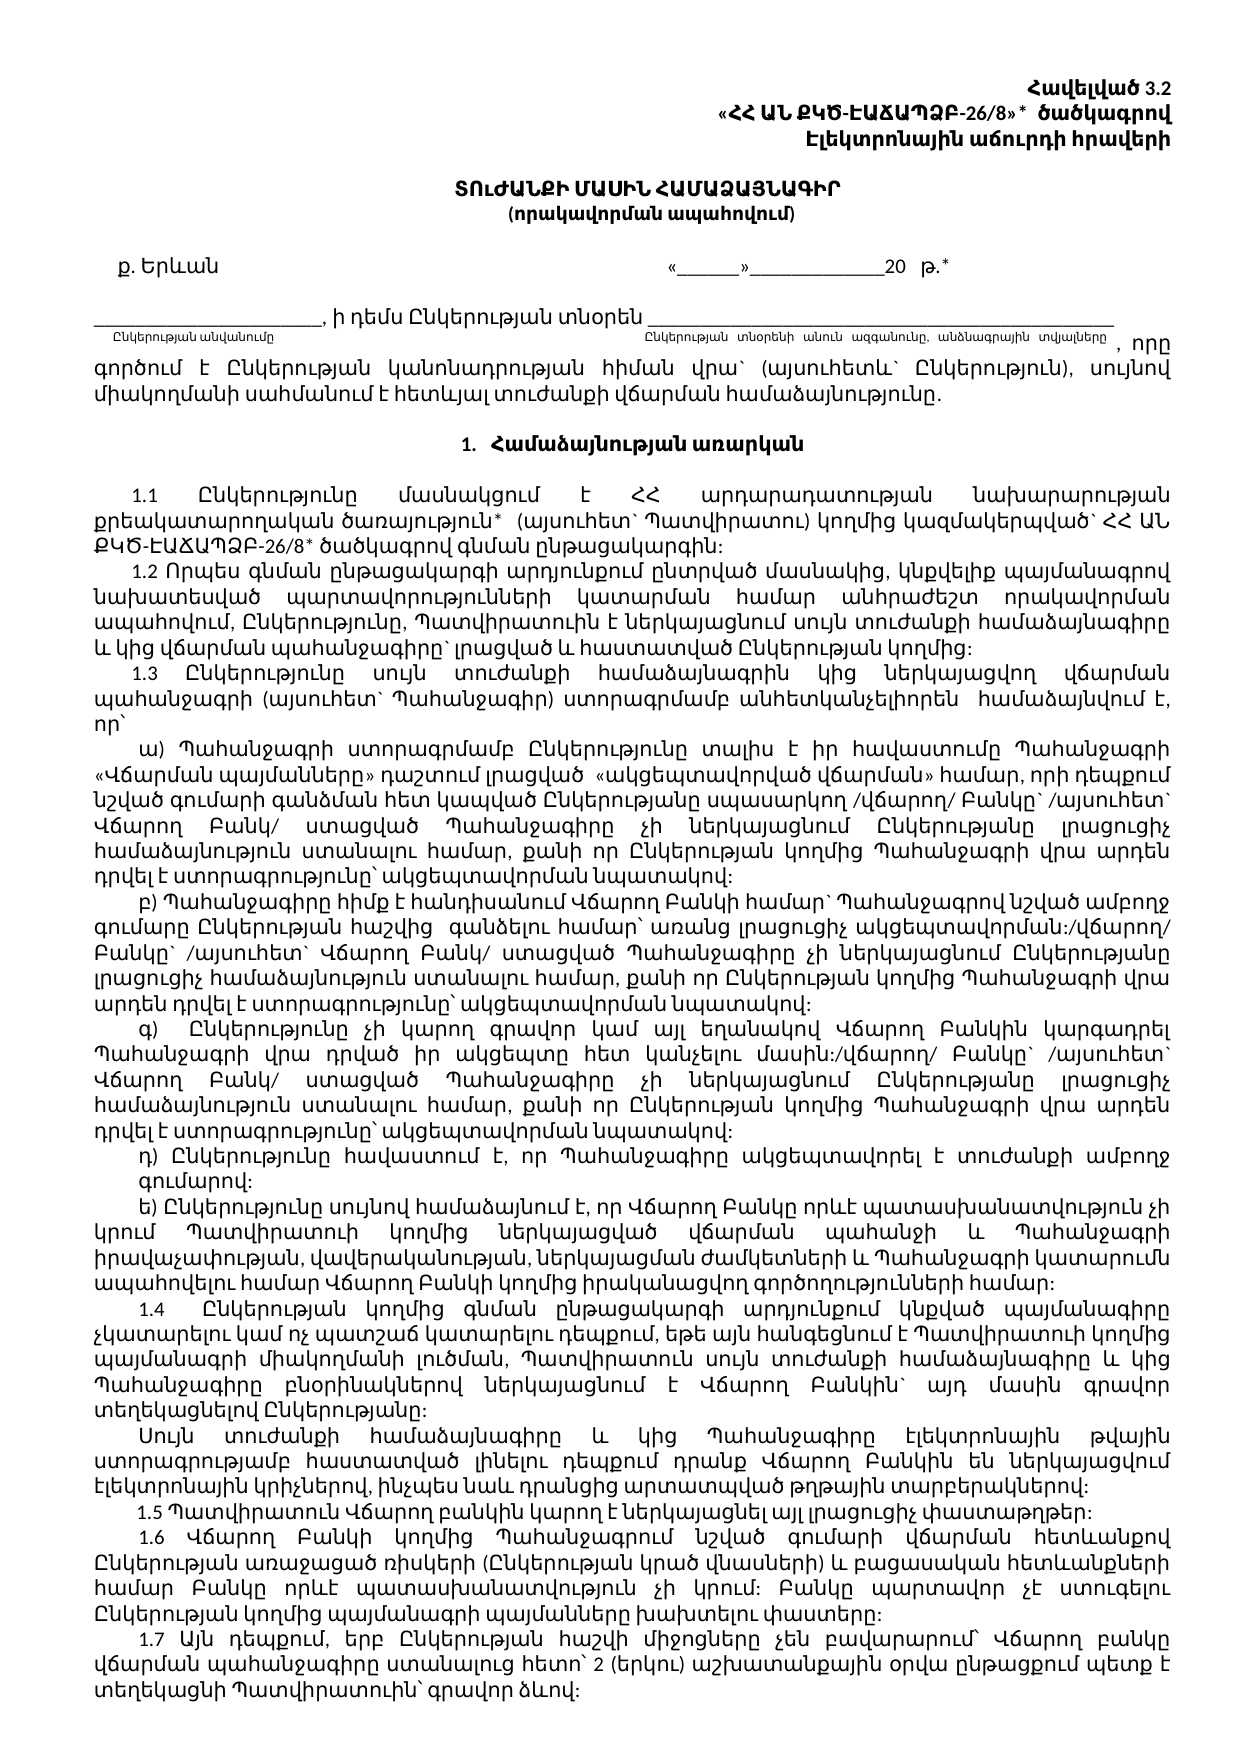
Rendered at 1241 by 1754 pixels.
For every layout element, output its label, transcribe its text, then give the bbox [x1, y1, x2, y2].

text 1.2 Որպես գնման ընթացակարգի արդյունքում ընտրված մասնակից, կնքվելիք պայմանագրով նախատեսված պարտավորությունների կատարման համար անհրաժեշտ որակավորման ապահովում, Ընկերությունը, Պատվիրատուին է ներկայացնում սույն տուժանքի համաձայնագիրը և կից վճարման պահանջագիրը` լրացված և հաստատված Ընկերության կողմից: [94, 559, 1171, 660]
text Սույն տուժանքի համաձայնագիրը և կից Պահանջագիրը էլեկտրոնային թվային ստորագրությամբ հաստատված լինելու դեպքում դրանք Վճարող Բանկին են ներկայացվում էլեկտրոնային կրիչներով, ինչպես նաև դրանցից արտատպված թղթային տարբերակներով: [94, 1423, 1171, 1499]
text դ) Ընկերությունը հավաստում է, որ Պահանջագիրը ակցեպտավորել է տուժանքի ամբողջ գումարով: [138, 1143, 1171, 1194]
text (որակավորման ապահովում) [94, 202, 1171, 225]
text ե) Ընկերությունը սույնով համաձայնում է, որ Վճարող Բանկը որևէ պատասխանատվություն չի կրում Պատվիրատուի կողմից ներկայացված վճարման պահանջի և Պահանջագրի իրավաչափության, վավերականության, ներկայացման ժամկետների և Պահանջագրի կատարումն ապահովելու համար Վճարող Բանկի կողմից իրականացվող գործողությունների համար: [94, 1194, 1171, 1296]
text 1.3 Ընկերությունը սույն տուժանքի համաձայնագրին կից ներկայացվող վճարման պահանջագրի (այսուհետ` Պահանջագիր) ստորագրմամբ անհետկանչելիորեն համաձայնվում է, որ՝ [94, 660, 1171, 737]
text Էլեկտրոնային աճուրդի հրավերի [94, 126, 1171, 151]
text 1.7 Այն դեպքում, երբ Ընկերության հաշվի միջոցները չեն բավարարում՝ Վճարող բանկը վճարման պահանջագիրը ստանալուց հետո՝ 2 (երկու) աշխատանքային օրվա ընթացքում պետք է տեղեկացնի Պատվիրատուին՝ գրավոր ձևով: [94, 1626, 1171, 1702]
text 1.5 Պատվիրատուն Վճարող բանկին կարող է ներկայացնել այլ լրացուցիչ փաստաթղթեր: [94, 1499, 1171, 1524]
text «ՀՀ ԱՆ ՔԿԾ-ԷԱՃԱՊՁԲ-26/8»* ծածկագրով [94, 100, 1171, 126]
text Հավելված 3.2 [94, 75, 1171, 100]
text ՏՈւԺԱՆՔԻ ՄԱՍԻՆ ՀԱՄԱՁԱՅՆԱԳԻՐ [94, 177, 1171, 202]
text 1.4 Ընկերության կողմից գնման ընթացակարգի արդյունքում կնքված պայմանագիրը չկատարելու կամ ոչ պատշաճ կատարելու դեպքում, եթե այն հանգեցնում է Պատվիրատուի կողմից պայմանագրի միակողմանի լուծման, Պատվիրատուն սույն տուժանքի համաձայնագիրը և կից Պահանջագիրը բնօրինակներով ներկայացնում է Վճարող Բանկին` այդ մասին գրավոր տեղեկացնելով Ընկերությանը: [94, 1296, 1171, 1423]
text գ) Ընկերությունը չի կարող գրավոր կամ այլ եղանակով Վճարող Բանկին կարգադրել Պահանջագրի վրա դրված իր ակցեպտը հետ կանչելու մասին:/վճարող/ Բանկը` /այսուհետ` Վճարող Բանկ/ ստացված Պահանջագիրը չի ներկայացնում Ընկերությանը լրացուցիչ համաձայնություն ստանալու համար, քանի որ Ընկերության կողմից Պահանջագրի վրա արդեն դրվել է ստորագրությունը՝ ակցեպտավորման նպատակով: [94, 1016, 1171, 1143]
text Ընկերության անվանումը Ընկերության տնօրենի անուն ազգանունը, անձնագրային տվյալները , որը գործում է Ընկերության կանոնադրության հիման վրա` (այսուհետև` Ընկերություն), սույնով միակողմանի սահմանում է հետևյալ տուժանքի վճարման համաձայնությունը. [94, 330, 1171, 406]
text 1.6 Վճարող Բանկի կողմից Պահանջագրում նշված գումարի վճարման հետևանքով Ընկերության առաջացած ռիսկերի (Ընկերության կրած վնասների) և բացասական հետևանքների համար Բանկը որևէ պատասխանատվություն չի կրում: Բանկը պարտավոր չէ ստուգելու Ընկերության կողմից պայմանագրի պայմանները խախտելու փաստերը: [94, 1524, 1171, 1626]
text 1.1 Ընկերությունը մասնակցում է ՀՀ արդարադատության նախարարության քրեակատարողական ծառայություն* (այսուհետ` Պատվիրատու) կողմից կազմակերպված` ՀՀ ԱՆ ՔԿԾ-ԷԱՃԱՊՁԲ-26/8* ծածկագրով գնման ընթացակարգին: [94, 482, 1171, 559]
text բ) Պահանջագիրը հիմք է հանդիսանում Վճարող Բանկի համար` Պահանջագրով նշված ամբողջ գումարը Ընկերության հաշվից գանձելու համար՝ առանց լրացուցիչ ակցեպտավորման:/վճարող/ Բանկը` /այսուհետ` Վճարող Բանկ/ ստացված Պահանջագիրը չի ներկայացնում Ընկերությանը լրացուցիչ համաձայնություն ստանալու համար, քանի որ Ընկերության կողմից Պահանջագրի վրա արդեն դրվել է ստորագրությունը՝ ակցեպտավորման նպատակով: [94, 889, 1171, 1016]
text 1. Համաձայնության առարկան [94, 432, 1171, 457]
text ______________________, ի դեմս Ընկերության տնօրեն _____________________________________________ [94, 304, 1171, 330]
text ք. Երևան «______»_____________20 թ.* [94, 254, 1171, 279]
text ա) Պահանջագրի ստորագրմամբ Ընկերությունը տալիս է իր հավաստումը Պահանջագրի «Վճարման պայմանները» դաշտում լրացված «ակցեպտավորված վճարման» համար, որի դեպքում նշված գումարի գանձման հետ կապված Ընկերությանը սպասարկող /վճարող/ Բանկը` /այսուհետ` Վճարող Բանկ/ ստացված Պահանջագիրը չի ներկայացնում Ընկերությանը լրացուցիչ համաձայնություն ստանալու համար, քանի որ Ընկերության կողմից Պահանջագրի վրա արդեն դրվել է ստորագրությունը՝ ակցեպտավորման նպատակով: [94, 737, 1171, 889]
